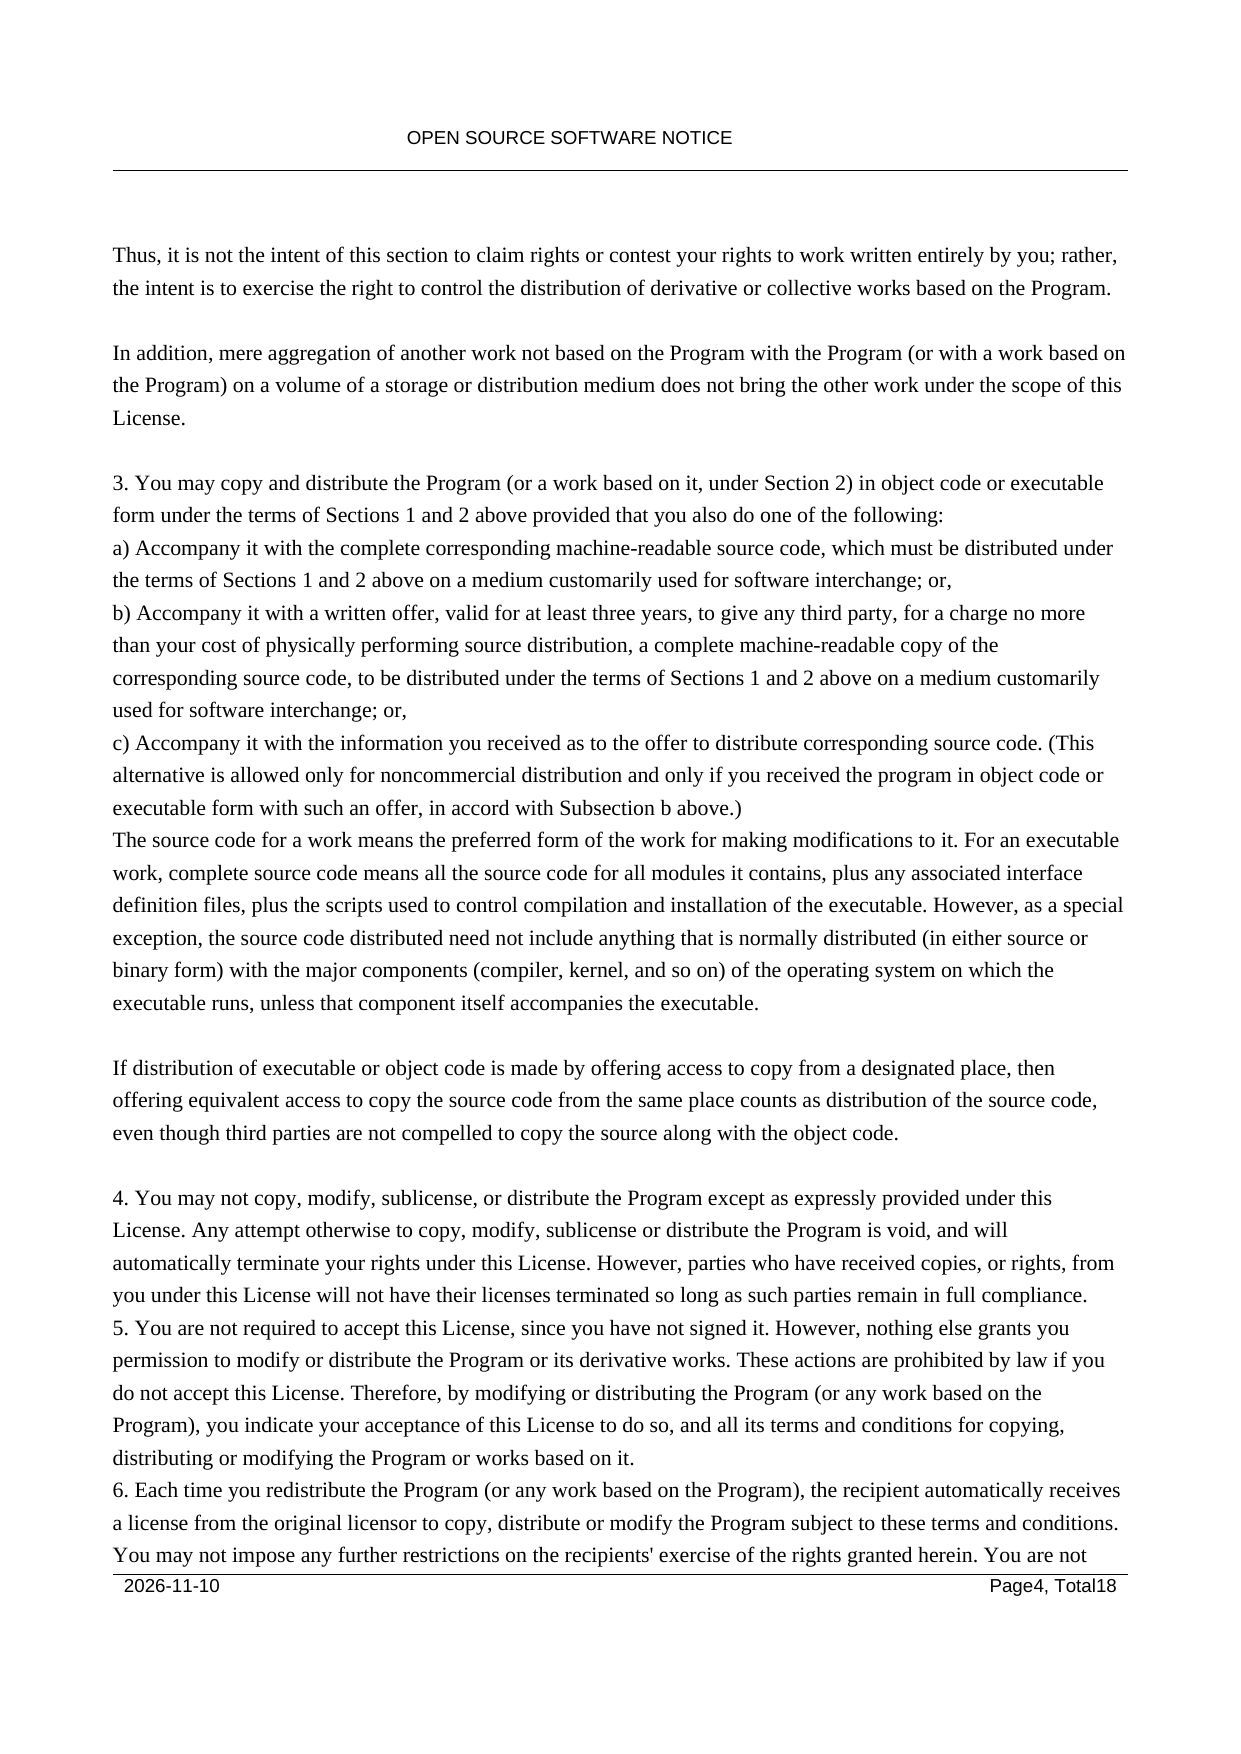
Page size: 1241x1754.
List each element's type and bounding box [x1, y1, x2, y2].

text [112, 206, 1128, 1571]
